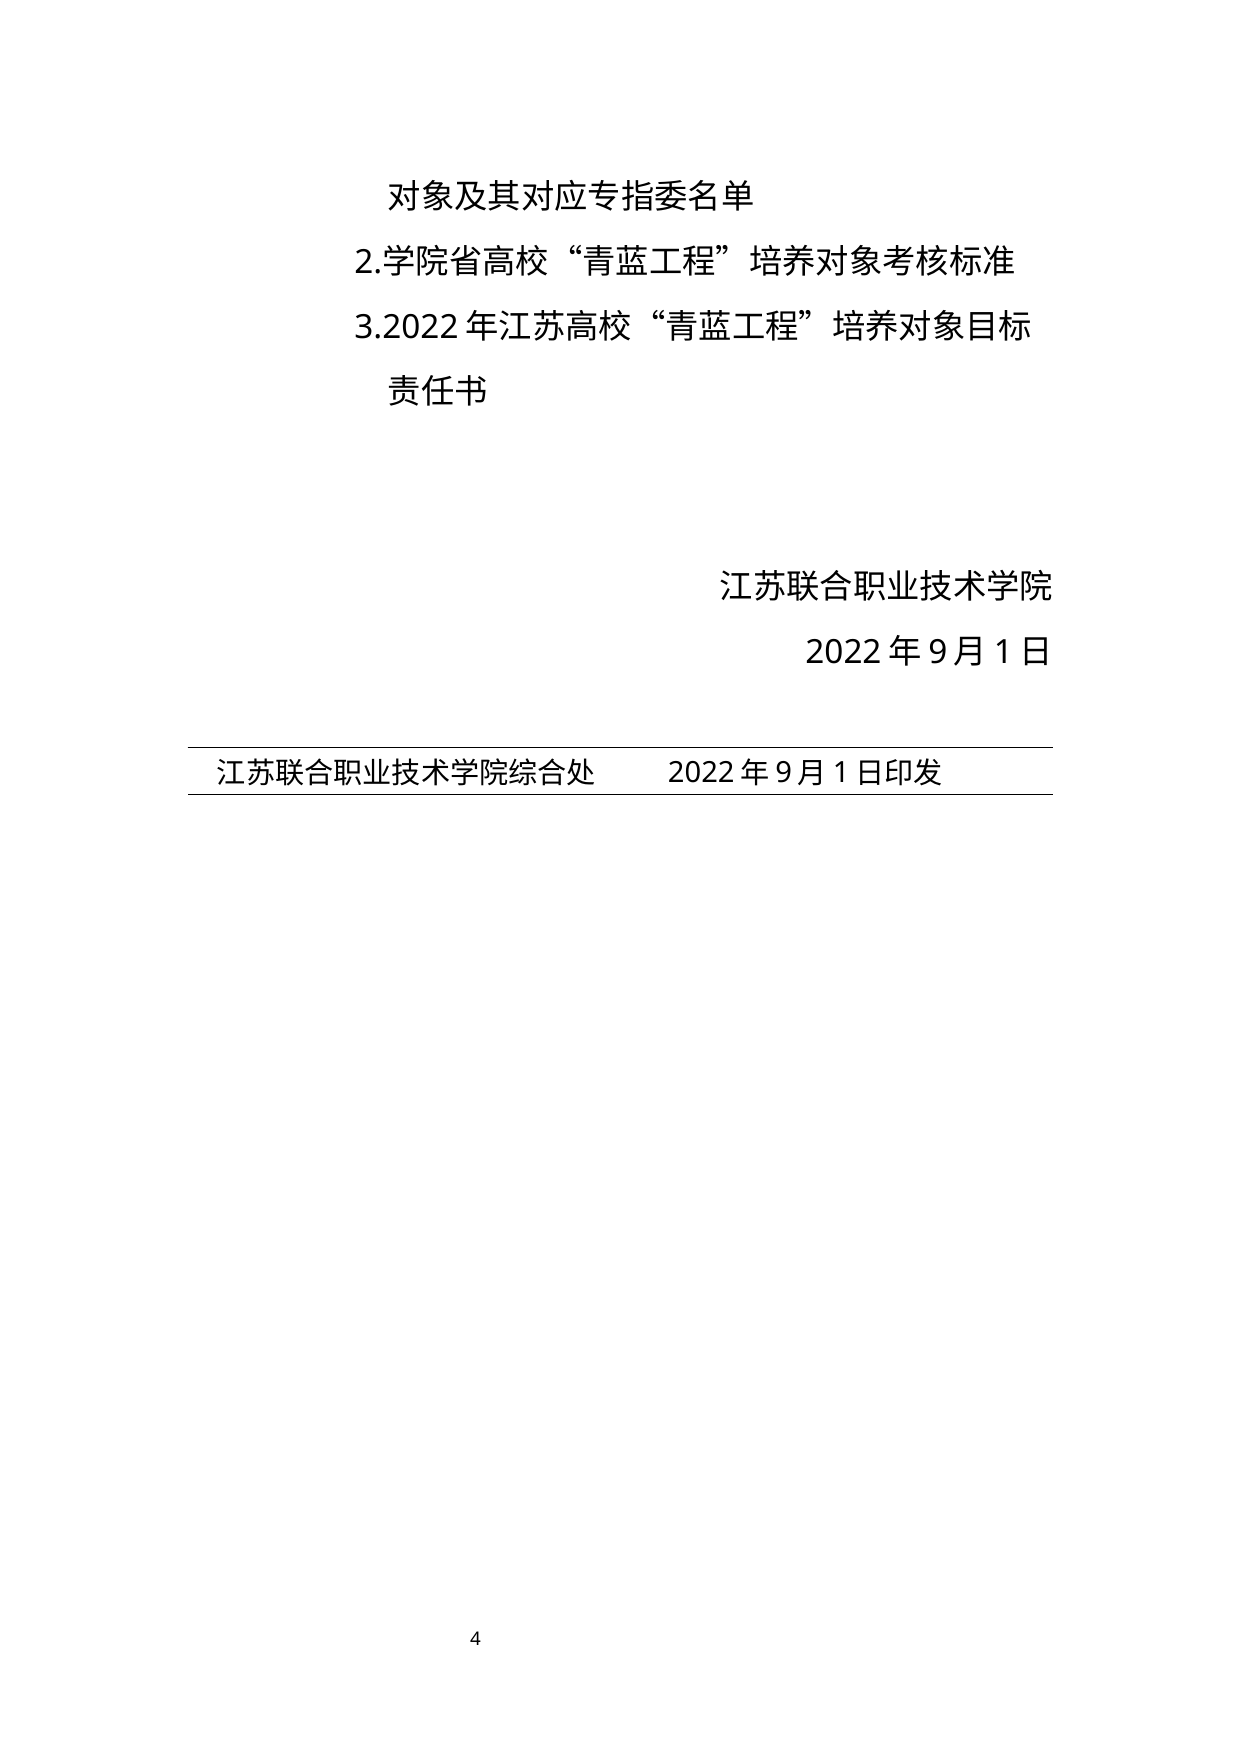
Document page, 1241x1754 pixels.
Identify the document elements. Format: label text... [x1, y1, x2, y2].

text 对象及其对应专指委名单 [187, 162, 1053, 227]
text 江苏联合职业技术学院 [187, 552, 1053, 617]
text 责任书 [187, 357, 1053, 422]
text 江苏联合职业技术学院综合处 2022年9月1日印发 [187, 748, 1053, 795]
text 2.学院省高校“青蓝工程”培养对象考核标准 [187, 227, 1053, 292]
text 3.2022年江苏高校“青蓝工程”培养对象目标 [187, 292, 1053, 357]
text 2022年9月1日 [187, 617, 1053, 682]
